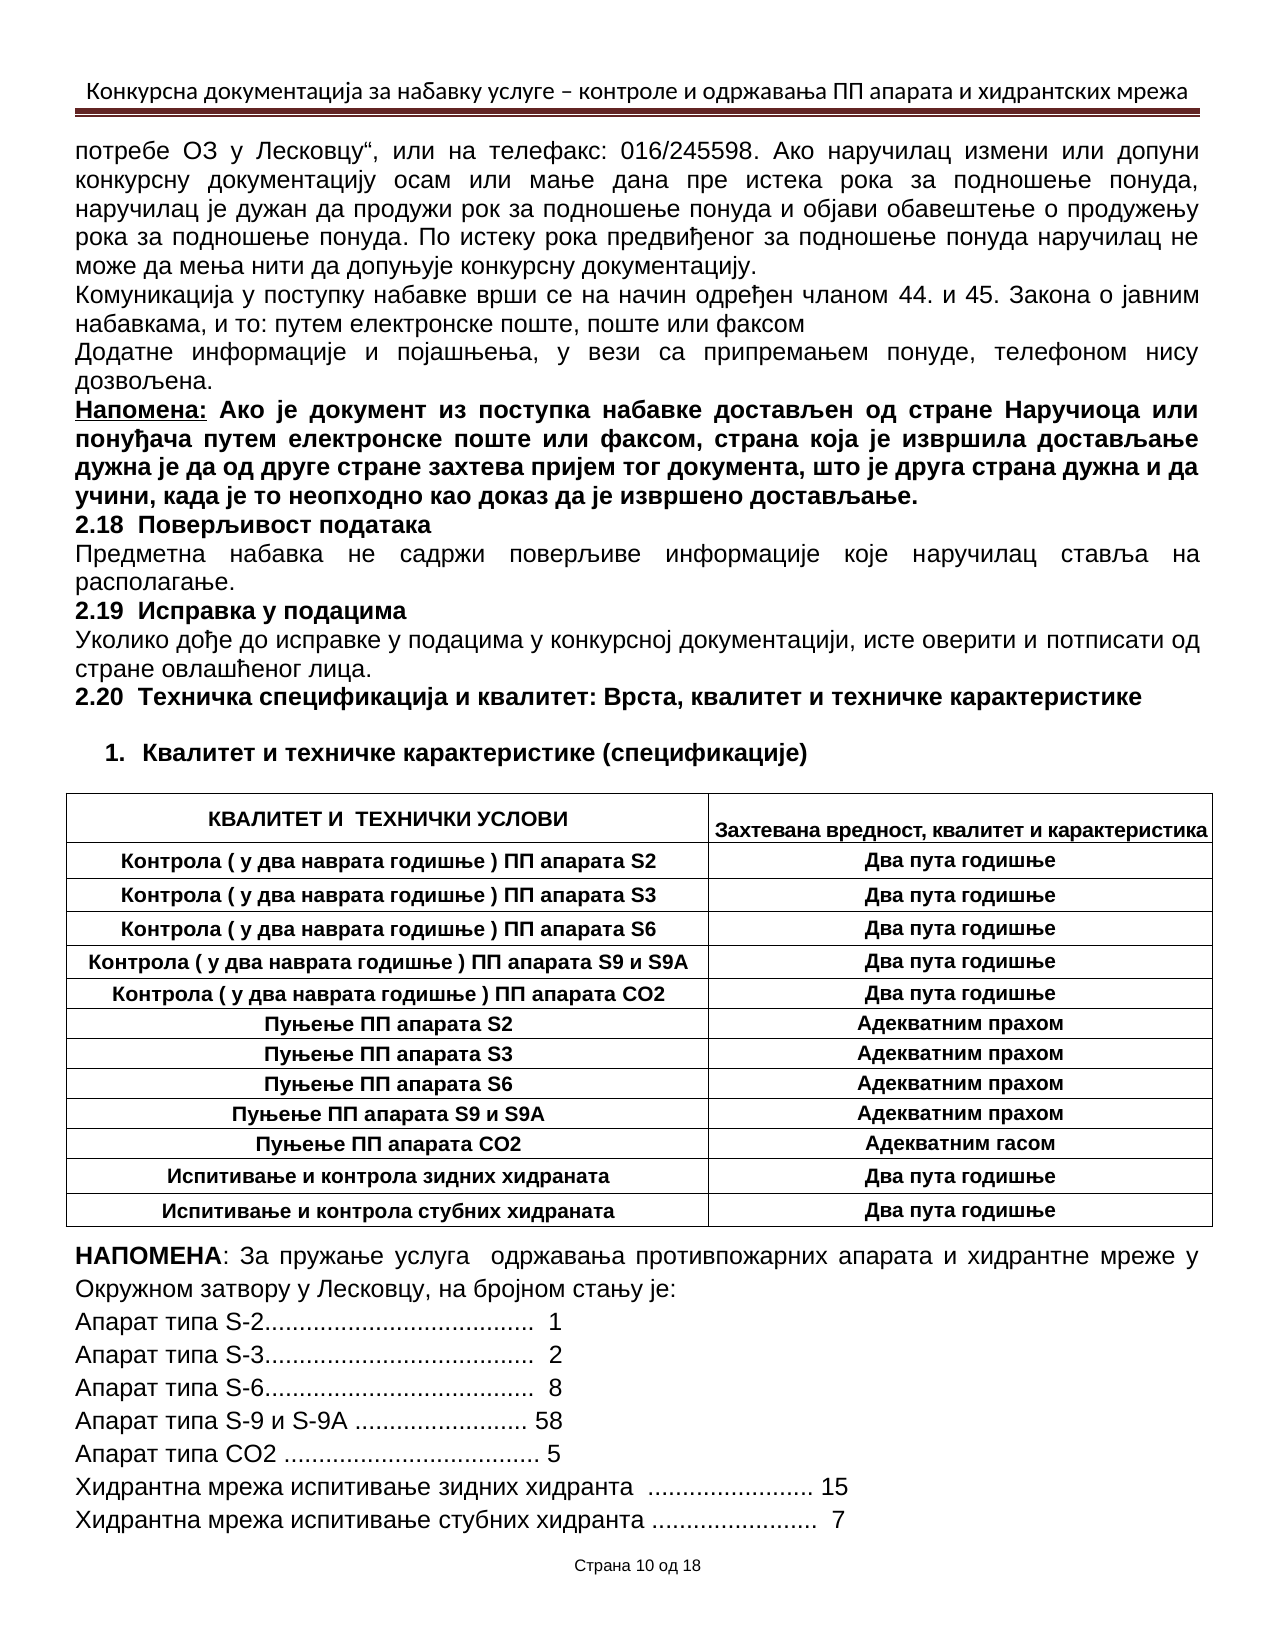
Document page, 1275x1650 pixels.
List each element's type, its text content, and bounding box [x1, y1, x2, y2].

text Апарат типа S-9 и S-9А ......................... 58 [75, 1406, 1200, 1435]
text Хидрантна мрежа испитивање стубних хидранта ........................ 7 [75, 1505, 1200, 1534]
table_cell Пуњење ПП апарата CO2 [67, 1129, 708, 1158]
table_cell Два пута годишње [709, 879, 1212, 911]
text Напомена: Ако је документ из поступка набавке достављен од стране Наручиоца или понуђача путем електронске поште или факсом, страна која је извршила достављање дужна је да од друге стране захтева пријем тог документа, што је друга страна дужна и да учини, када је то неопходно као доказ да је извршено достављање. [75, 395, 1200, 510]
table_cell Пуњење ПП апарата S3 [67, 1039, 708, 1068]
table_cell Контрола ( у два наврата годишње ) ПП апарата S6 [67, 912, 708, 944]
table_cell Два пута годишње [709, 843, 1212, 878]
table_cell Два пута годишње [709, 946, 1212, 978]
text Апарат типа S-3....................................... 2 [75, 1340, 1200, 1369]
table_cell Пуњење ПП апарата S2 [67, 1009, 708, 1038]
text 2.19 Исправка у подацима [75, 596, 1200, 625]
text НАПОМЕНА: За пружање услуга одржавања противпожарних апарата и хидрантне мреже у Окружном затвору у Лесковцу, на бројном стању је: [75, 1241, 1200, 1303]
table_header Захтевана вредност, квалитет и карактеристика [709, 794, 1212, 842]
table_cell Контрола ( у два наврата годишње ) ПП апарата S2 [67, 843, 708, 878]
table_cell Два пута годишње [709, 979, 1212, 1008]
table_cell Пуњење ПП апарата S6 [67, 1069, 708, 1098]
table_cell Контрола ( у два наврата годишње ) ПП апарата S9 и S9А [67, 946, 708, 978]
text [75, 136, 1200, 280]
text Апарат типа S-2....................................... 1 [75, 1307, 1200, 1336]
table_cell Два пута годишње [709, 1194, 1212, 1226]
text 2.18 Поверљивост података [75, 510, 1200, 539]
text Апарат типа S-6....................................... 8 [75, 1373, 1200, 1402]
table_header КВАЛИТЕТ И ТЕХНИЧКИ УСЛОВИ [67, 794, 708, 842]
text Комуникација у поступку набавке врши се на начин одређен чланом 44. и 45. Закона о јавним набавкама, и то: путем електронске поште, поште или факсом [75, 280, 1200, 337]
text Додатне информације и појашњења, у вези са припремањем понуде, телефоном нису дозвољена. [75, 337, 1200, 395]
table_cell Адекватним прахом [709, 1069, 1212, 1098]
text Хидрантна мрежа испитивање зидних хидранта ........................ 15 [75, 1472, 1200, 1501]
table_cell Адекватним прахом [709, 1009, 1212, 1038]
table_cell Два пута годишње [709, 1159, 1212, 1193]
text Предметна набавка не садржи поверљиве информације које наручилац ставља на располагање. [75, 539, 1200, 596]
table_cell Адекватним прахом [709, 1099, 1212, 1128]
list Квалитет и техничке карактеристике (спецификације) [104, 737, 1200, 766]
table_cell Адекватним прахом [709, 1039, 1212, 1068]
table_cell Адекватним гасом [709, 1129, 1212, 1158]
table_cell Испитивање и контрола зидних хидраната [67, 1159, 708, 1193]
text Уколико дође до исправке у подацима у конкурсној документацији, исте оверити и потписати од стране овлашћеног лица. [75, 625, 1200, 682]
text Апарат типа CO2 ..................................... 5 [75, 1439, 1200, 1468]
table_cell Два пута годишње [709, 912, 1212, 944]
table_cell Контрола ( у два наврата годишње ) ПП апарата S3 [67, 879, 708, 911]
text 2.20 Техничка спецификација и квалитет: Врста, квалитет и техничке карактеристике [75, 682, 1200, 711]
table_cell Пуњење ПП апарата S9 и S9А [67, 1099, 708, 1128]
table_cell Контрола ( у два наврата годишње ) ПП апарата CO2 [67, 979, 708, 1008]
table_cell Испитивање и контрола стубних хидраната [67, 1194, 708, 1226]
